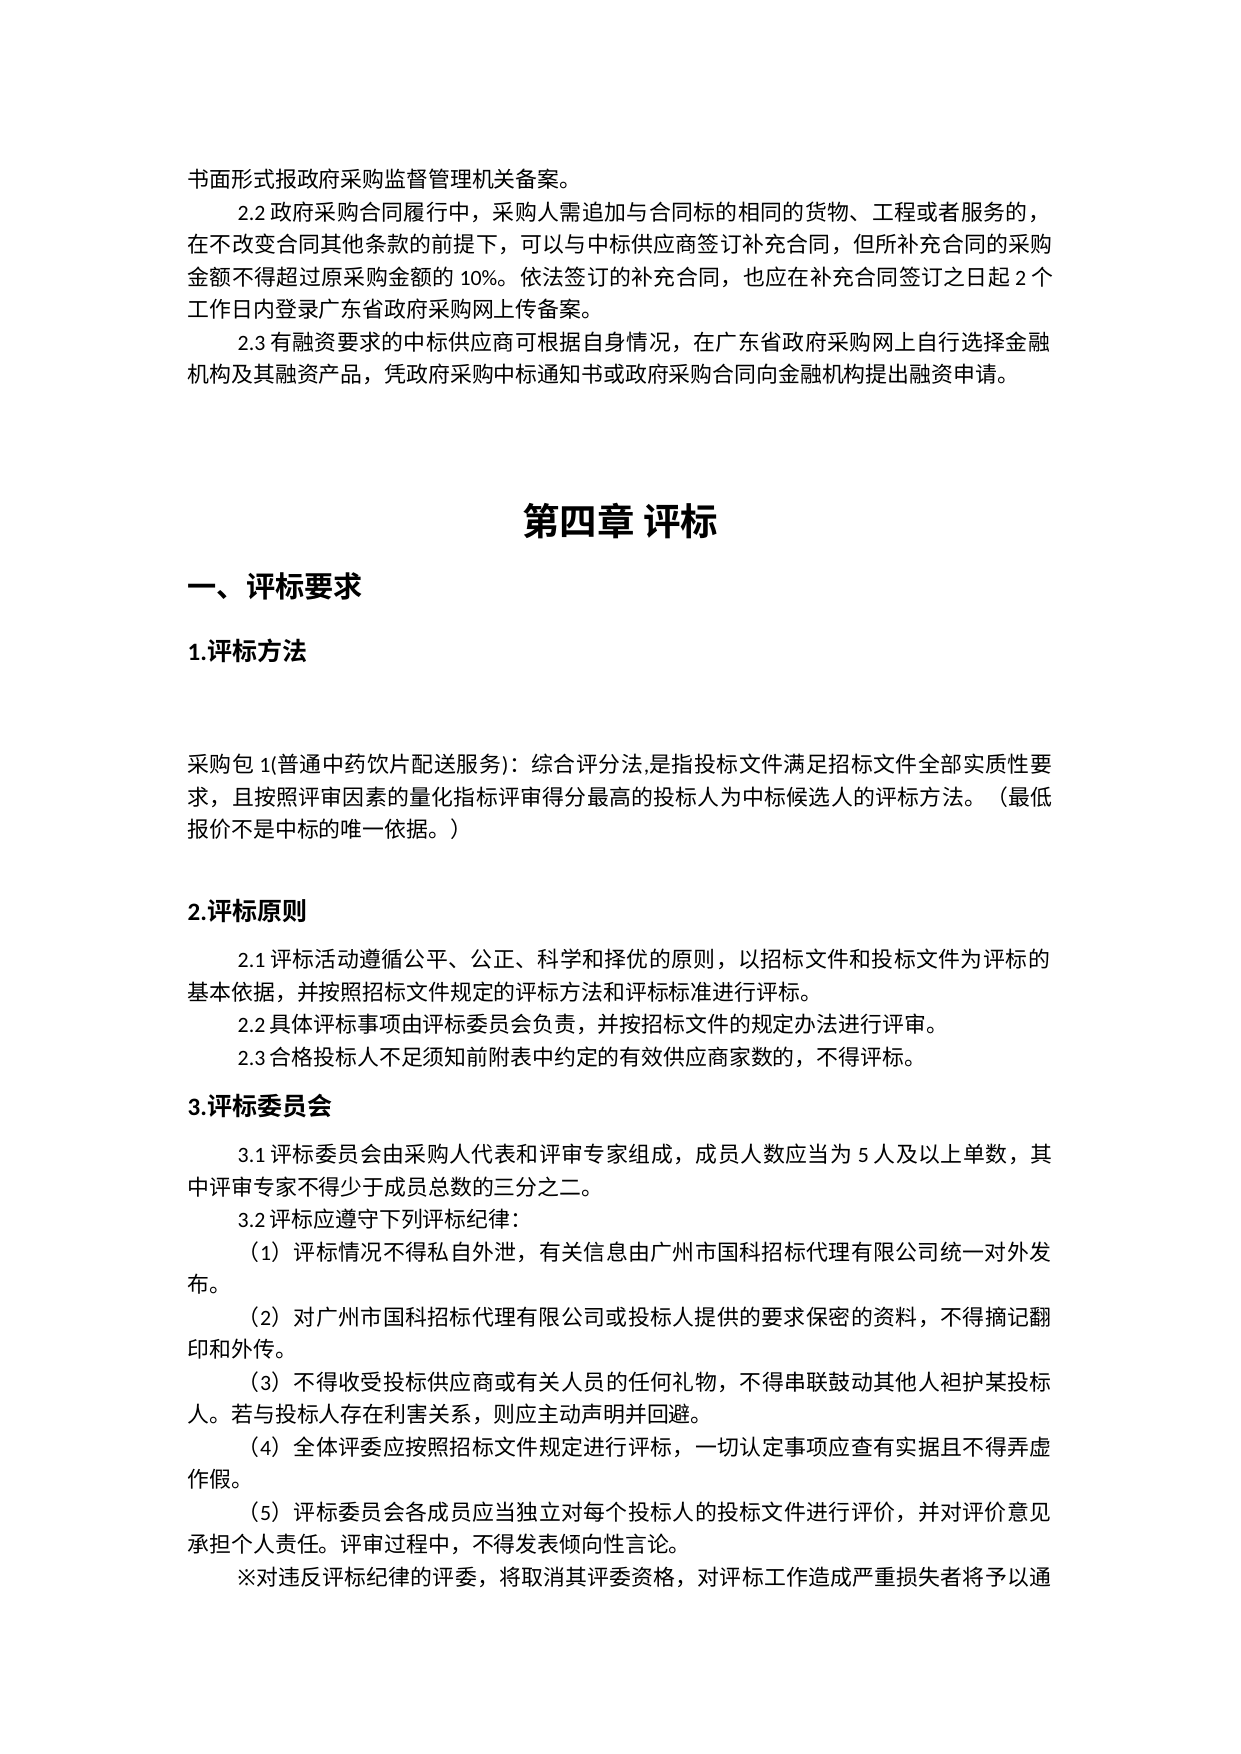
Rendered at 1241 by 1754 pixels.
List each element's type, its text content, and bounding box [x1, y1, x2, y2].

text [187, 162, 1053, 194]
text 第四章 评标 [187, 487, 1053, 552]
text （5）评标委员会各成员应当独立对每个投标人的投标文件进行评价，并对评价意见承担个人责任。评审过程中，不得发表倾向性言论。 [187, 1494, 1053, 1559]
text 一、评标要求 [187, 552, 1053, 617]
text （4）全体评委应按照招标文件规定进行评标，一切认定事项应查有实据且不得弄虚作假。 [187, 1429, 1053, 1494]
text 1.评标方法 [187, 617, 1053, 682]
text 3.2评标应遵守下列评标纪律： [187, 1202, 1053, 1234]
text 2.2政府采购合同履行中，采购人需追加与合同标的相同的货物、工程或者服务的，在不改变合同其他条款的前提下，可以与中标供应商签订补充合同，但所补充合同的采购金额不得超过原采购金额的10%。依法签订的补充合同，也应在补充合同签订之日起2个工作日内登录广东省政府采购网上传备案。 [187, 194, 1053, 324]
text 3.1评标委员会由采购人代表和评审专家组成，成员人数应当为5人及以上单数，其中评审专家不得少于成员总数的三分之二。 [187, 1137, 1053, 1202]
text 2.2具体评标事项由评标委员会负责，并按招标文件的规定办法进行评审。 [187, 1007, 1053, 1039]
text 2.3合格投标人不足须知前附表中约定的有效供应商家数的，不得评标。 [187, 1039, 1053, 1072]
text 采购包1(普通中药饮片配送服务)：综合评分法,是指投标文件满足招标文件全部实质性要求，且按照评审因素的量化指标评审得分最高的投标人为中标候选人的评标方法。（最低报价不是中标的唯一依据。） [187, 747, 1053, 844]
text （1）评标情况不得私自外泄，有关信息由广州市国科招标代理有限公司统一对外发布。 [187, 1234, 1053, 1299]
text 3.评标委员会 [187, 1072, 1053, 1137]
text （3）不得收受投标供应商或有关人员的任何礼物，不得串联鼓动其他人袒护某投标人。若与投标人存在利害关系，则应主动声明并回避。 [187, 1364, 1053, 1429]
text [187, 1559, 1053, 1592]
text （2）对广州市国科招标代理有限公司或投标人提供的要求保密的资料，不得摘记翻印和外传。 [187, 1299, 1053, 1364]
text 2.评标原则 [187, 877, 1053, 942]
text 2.3有融资要求的中标供应商可根据自身情况，在广东省政府采购网上自行选择金融机构及其融资产品，凭政府采购中标通知书或政府采购合同向金融机构提出融资申请。 [187, 324, 1053, 389]
text 2.1评标活动遵循公平、公正、科学和择优的原则，以招标文件和投标文件为评标的基本依据，并按照招标文件规定的评标方法和评标标准进行评标。 [187, 942, 1053, 1007]
